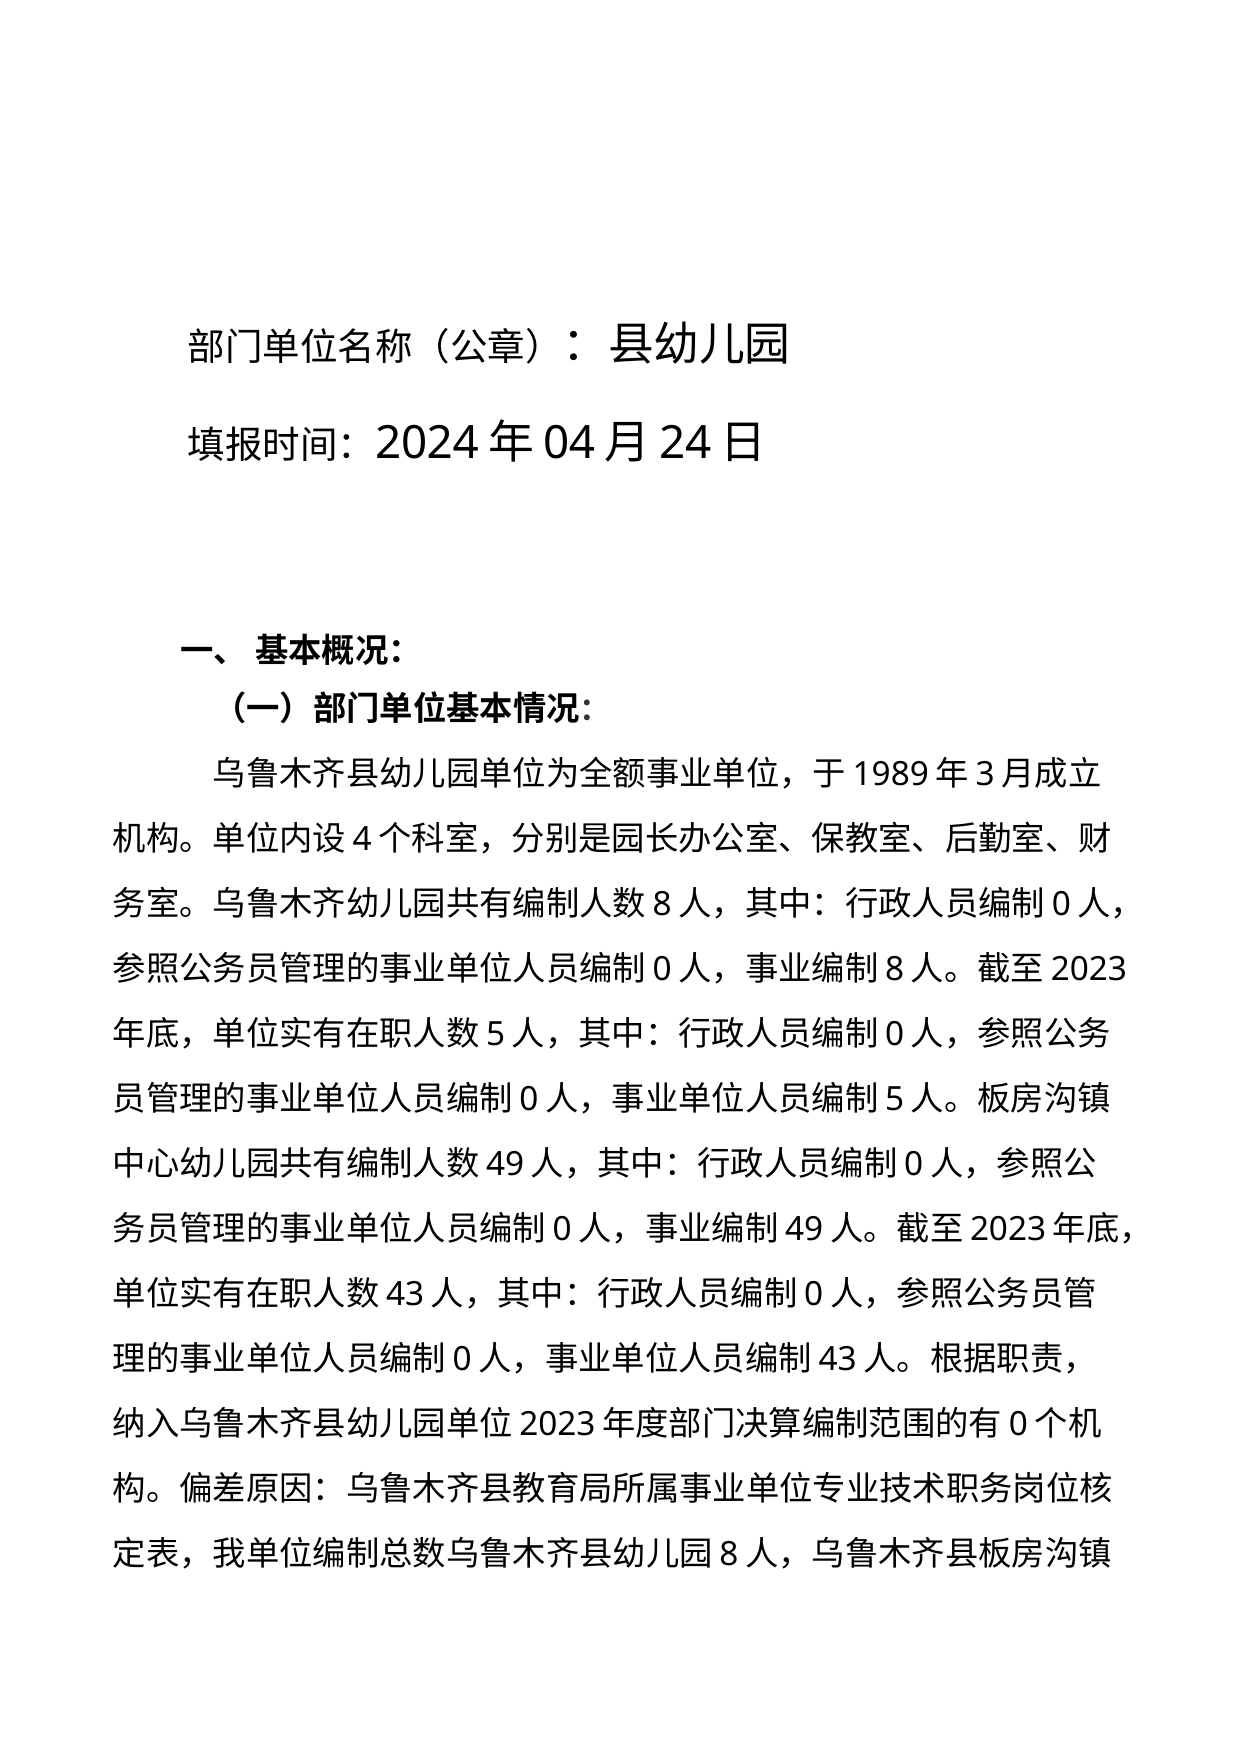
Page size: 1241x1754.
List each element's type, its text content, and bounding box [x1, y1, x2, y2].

text （一）部门单位基本情况： [112, 673, 1128, 738]
list 基本概况： [180, 617, 1128, 673]
text 部门单位名称（公章）：县幼儿园 [112, 292, 1128, 389]
text 填报时间：2024年04月24日 [112, 389, 1128, 487]
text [112, 738, 1128, 1583]
